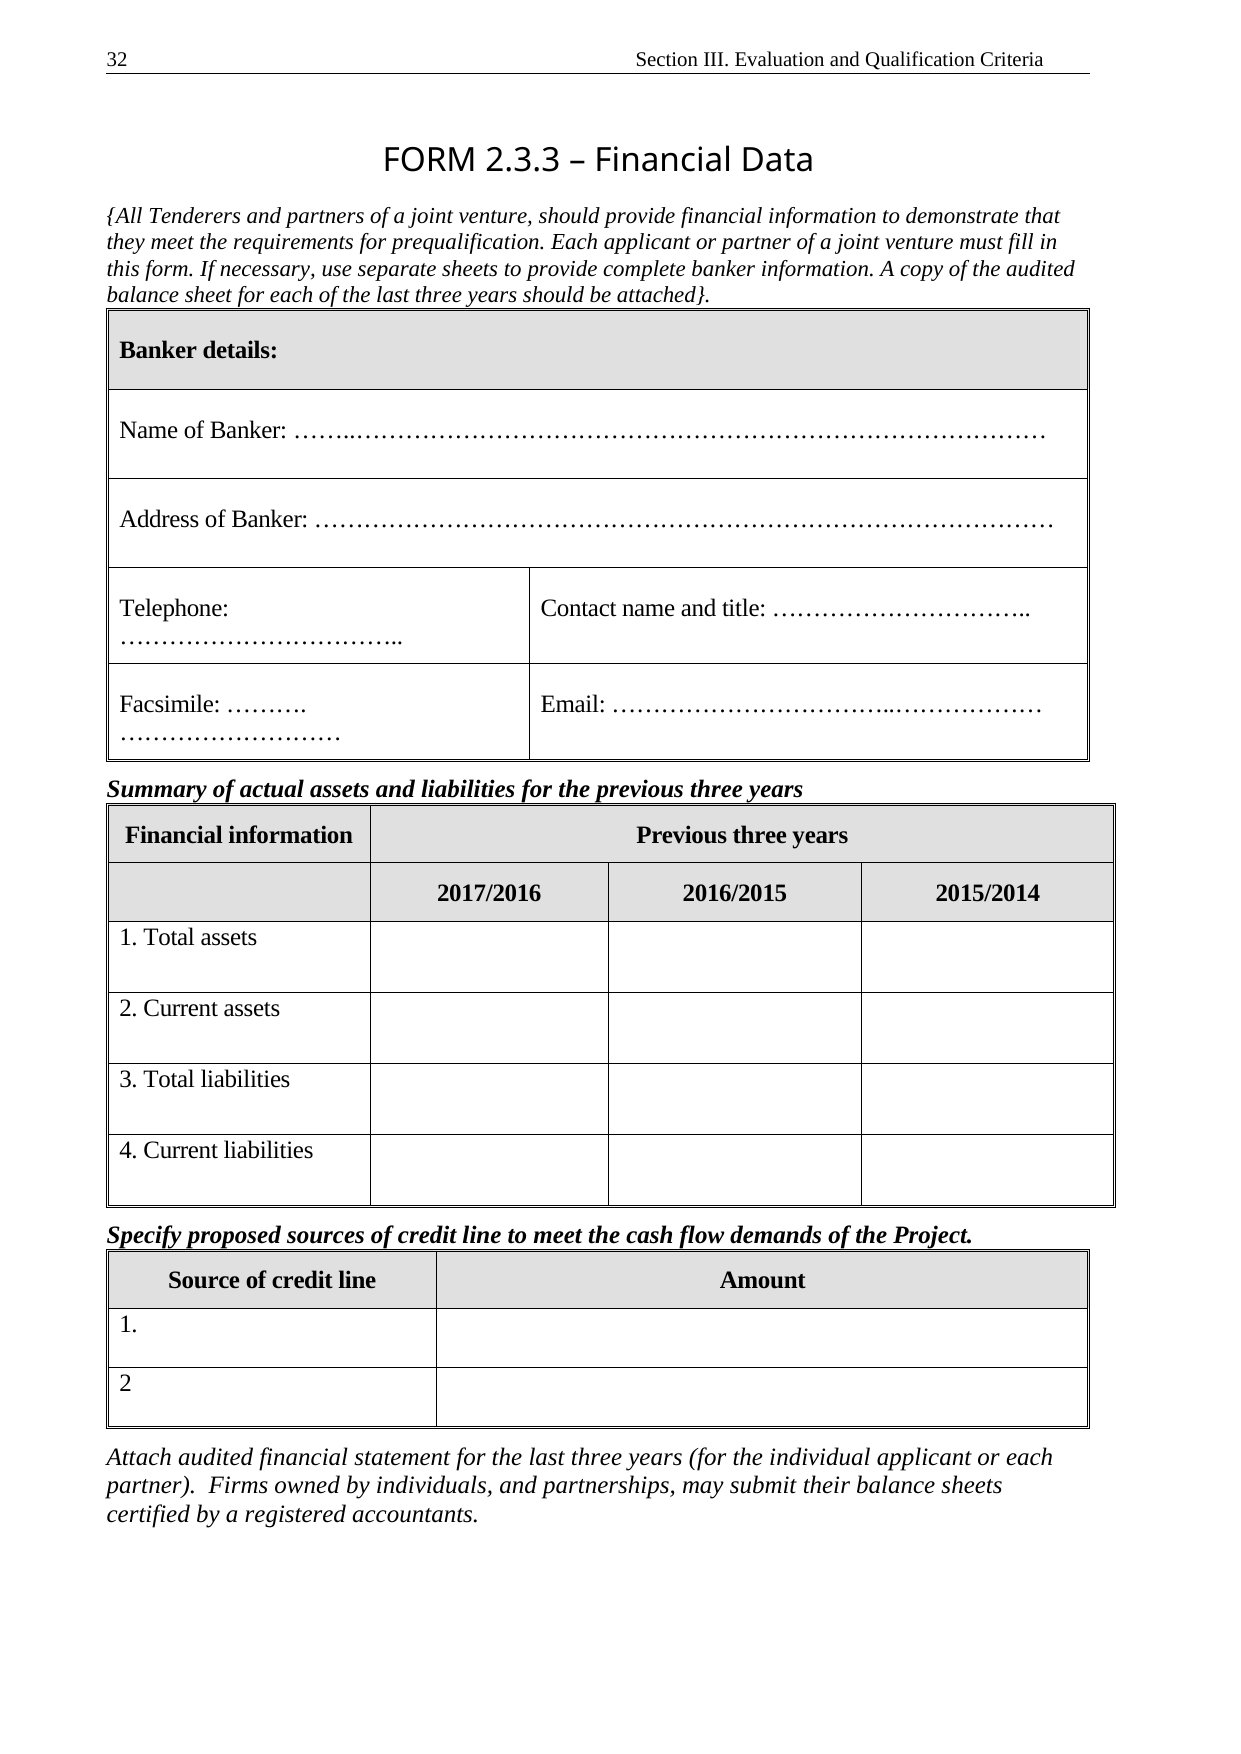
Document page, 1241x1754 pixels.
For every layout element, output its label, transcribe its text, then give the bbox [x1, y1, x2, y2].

table_cell [371, 1064, 608, 1134]
text Attach audited financial statement for the last three years (for the individual applicant or each partner). Firms owned by individuals, and partnerships, may submit their balance sheets certified by a registered accountants. [106, 1442, 1090, 1528]
table_header Banker details: [109, 311, 1087, 389]
table_header Previous three years [371, 806, 1113, 862]
table_header Source of credit line [109, 1252, 436, 1308]
table_cell Telephone: …………………………….. [109, 568, 529, 663]
table_cell [371, 922, 608, 992]
table_cell 2. Current assets [109, 993, 370, 1063]
table_cell 1. [109, 1309, 436, 1367]
table_cell [862, 1064, 1113, 1134]
table_cell [371, 993, 608, 1063]
table_cell 1. Total assets [109, 922, 370, 992]
table_cell 4. Current liabilities [109, 1135, 370, 1204]
table_cell [862, 993, 1113, 1063]
table_cell 2017/2016 [371, 863, 608, 921]
table_header Financial information [109, 806, 370, 862]
table_cell Facsimile: ……….……………………… [109, 664, 529, 759]
table_cell Name of Banker: ……..………………………………………………………………………… [109, 390, 1087, 478]
table_cell [862, 922, 1113, 992]
table_cell [609, 1135, 861, 1204]
table_cell Address of Banker: ……………………………………………………………………………… [109, 479, 1087, 567]
table_header Amount [437, 1252, 1087, 1308]
table_cell [609, 993, 861, 1063]
table_cell [109, 863, 370, 921]
table_cell [371, 1135, 608, 1204]
table_cell [862, 1135, 1113, 1204]
table_cell [609, 1064, 861, 1134]
table_cell 2 [109, 1368, 436, 1426]
table_cell Contact name and title: ………………………….. [530, 568, 1087, 663]
table_cell 3. Total liabilities [109, 1064, 370, 1134]
table_cell Email: ……………………………..……………… [530, 664, 1087, 759]
table_cell 2016/2015 [609, 863, 861, 921]
text {All Tenderers and partners of a joint venture, should provide financial information to demonstrate that they meet the requirements for prequalification. Each applicant or partner of a joint venture must fill in this form. If necessary, use separate sheets to provide complete banker information. A copy of the audited balance sheet for each of the last three years should be attached}. [106, 202, 1090, 307]
text Summary of actual assets and liabilities for the previous three years [106, 774, 1090, 803]
text Specify proposed sources of credit line to meet the cash flow demands of the Project. [106, 1220, 1090, 1249]
table_cell [609, 922, 861, 992]
table_cell 2015/2014 [862, 863, 1113, 921]
table_cell [437, 1368, 1087, 1426]
subtitle FORM 2.3.3 – Financial Data [106, 136, 1090, 181]
table_cell [437, 1309, 1087, 1367]
